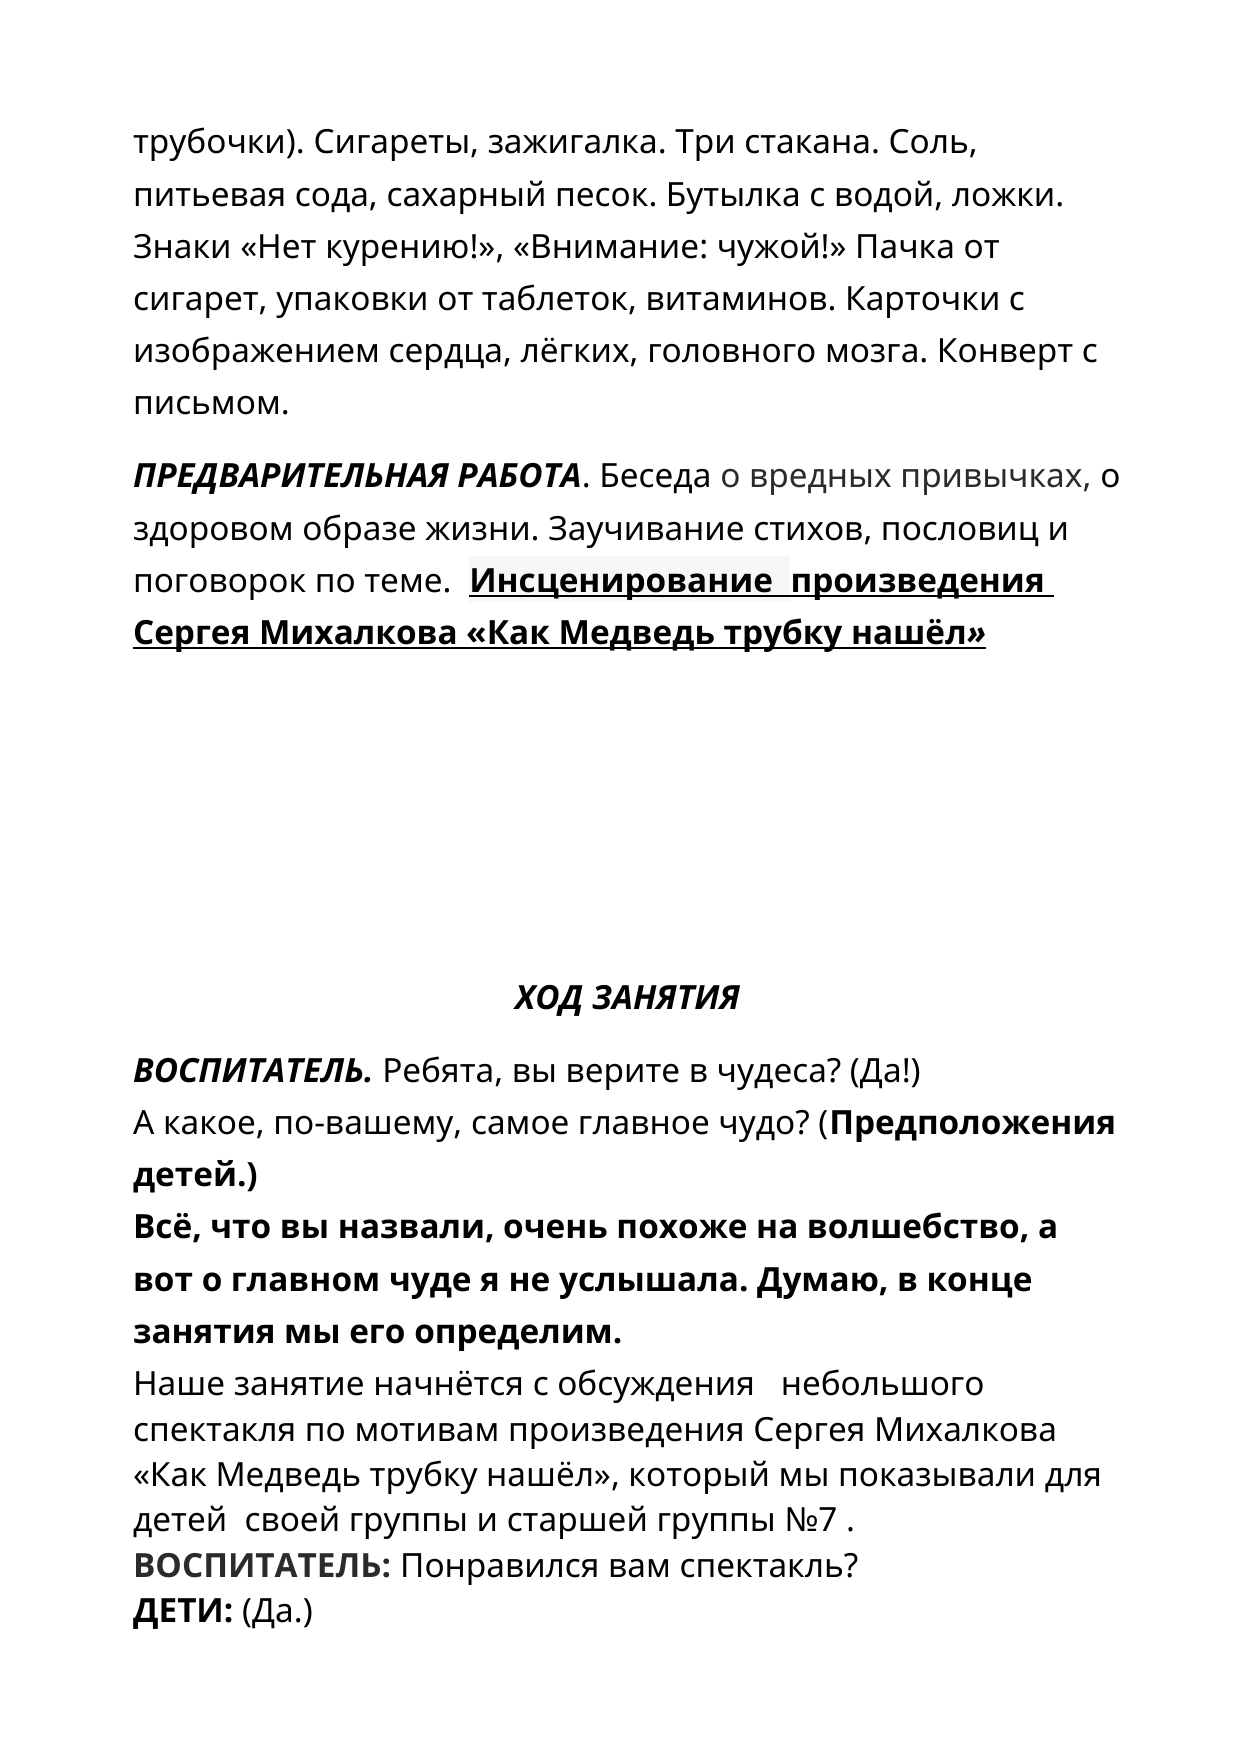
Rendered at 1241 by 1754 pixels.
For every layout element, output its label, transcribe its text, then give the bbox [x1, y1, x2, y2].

text ВОСПИТАТЕЛЬ. Ребята, вы верите в чудеса? (Да!) [133, 1047, 1122, 1092]
text ДЕТИ: (Да.) [133, 1587, 1122, 1632]
text ХОД ЗАНЯТИЯ [133, 974, 1122, 1019]
text Всё, что вы назвали, очень похоже на волшебство, а вот о главном чуде я не услышала. Думаю, в конце занятия мы его определим. [133, 1203, 1122, 1353]
text А какое, по-вашему, самое главное чудо? (Предположения детей.) [133, 1099, 1122, 1197]
text Наше занятие начнётся с обсуждения небольшого спектакля по мотивам произведения Сергея Михалкова «Как Медведь трубку нашёл», который мы показывали для детей своей группы и старшей группы №7 . ВОСПИТАТЕЛЬ: Понравился вам спектакль? [133, 1360, 1122, 1587]
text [133, 118, 1122, 424]
text ПРЕДВАРИТЕЛЬНАЯ РАБОТА. Беседа о вредных привычках, о здоровом образе жизни. Заучивание стихов, пословиц и поговорок по теме. Инсценирование произведения Сергея Михалкова «Как Медведь трубку нашёл» [133, 452, 1122, 654]
